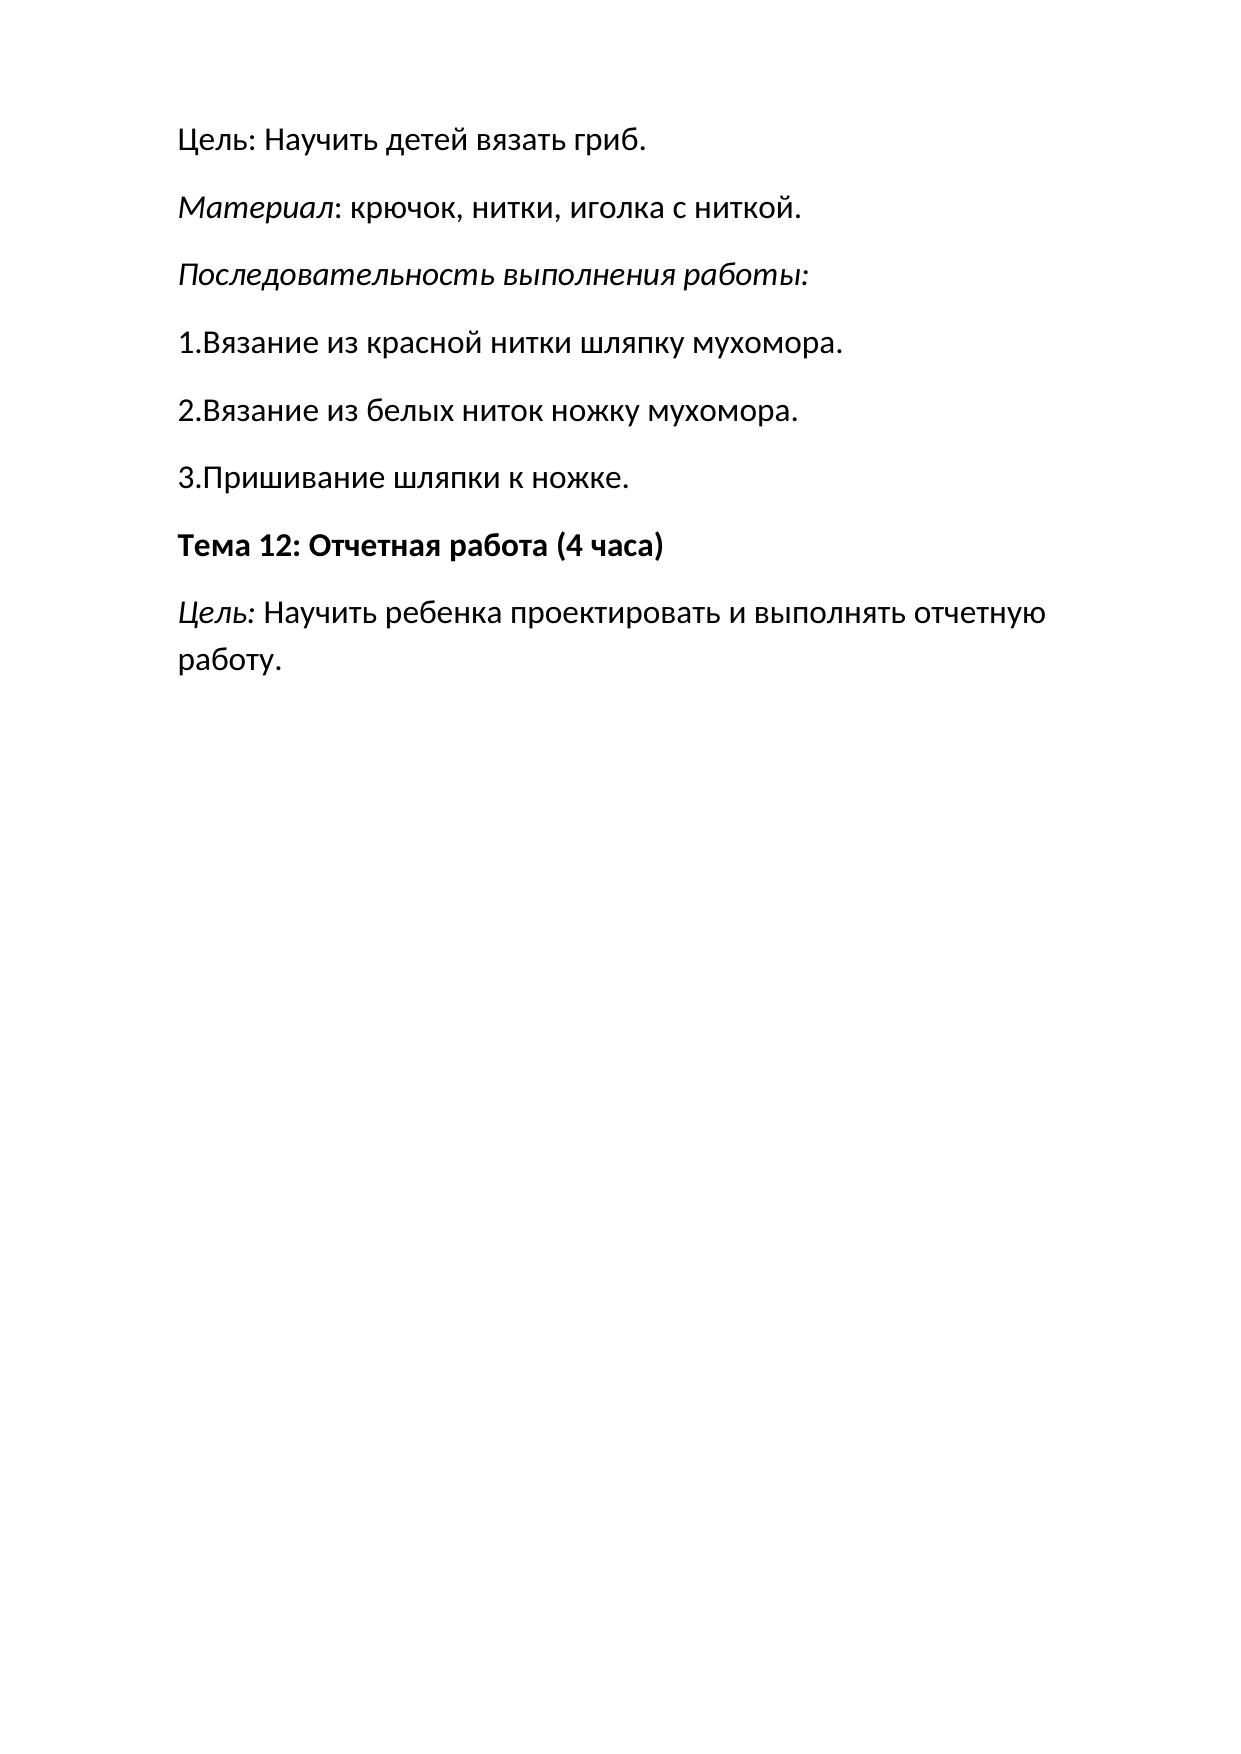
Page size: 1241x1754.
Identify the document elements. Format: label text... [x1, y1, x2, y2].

text Тема 12: Отчетная работа (4 часа) [177, 524, 1152, 564]
text 2.Вязание из белых ниток ножку мухомора. [177, 388, 1152, 429]
text Материал: крючок, нитки, иголка с ниткой. [177, 186, 1152, 226]
text Последовательность выполнения работы: [177, 253, 1152, 294]
text Цель: Научить детей вязать гриб. [177, 118, 1152, 159]
text Цель: Научить ребенка проектировать и выполнять отчетную работу. [177, 591, 1152, 679]
text 3.Пришивание шляпки к ножке. [177, 456, 1152, 497]
text 1.Вязание из красной нитки шляпку мухомора. [177, 321, 1152, 362]
